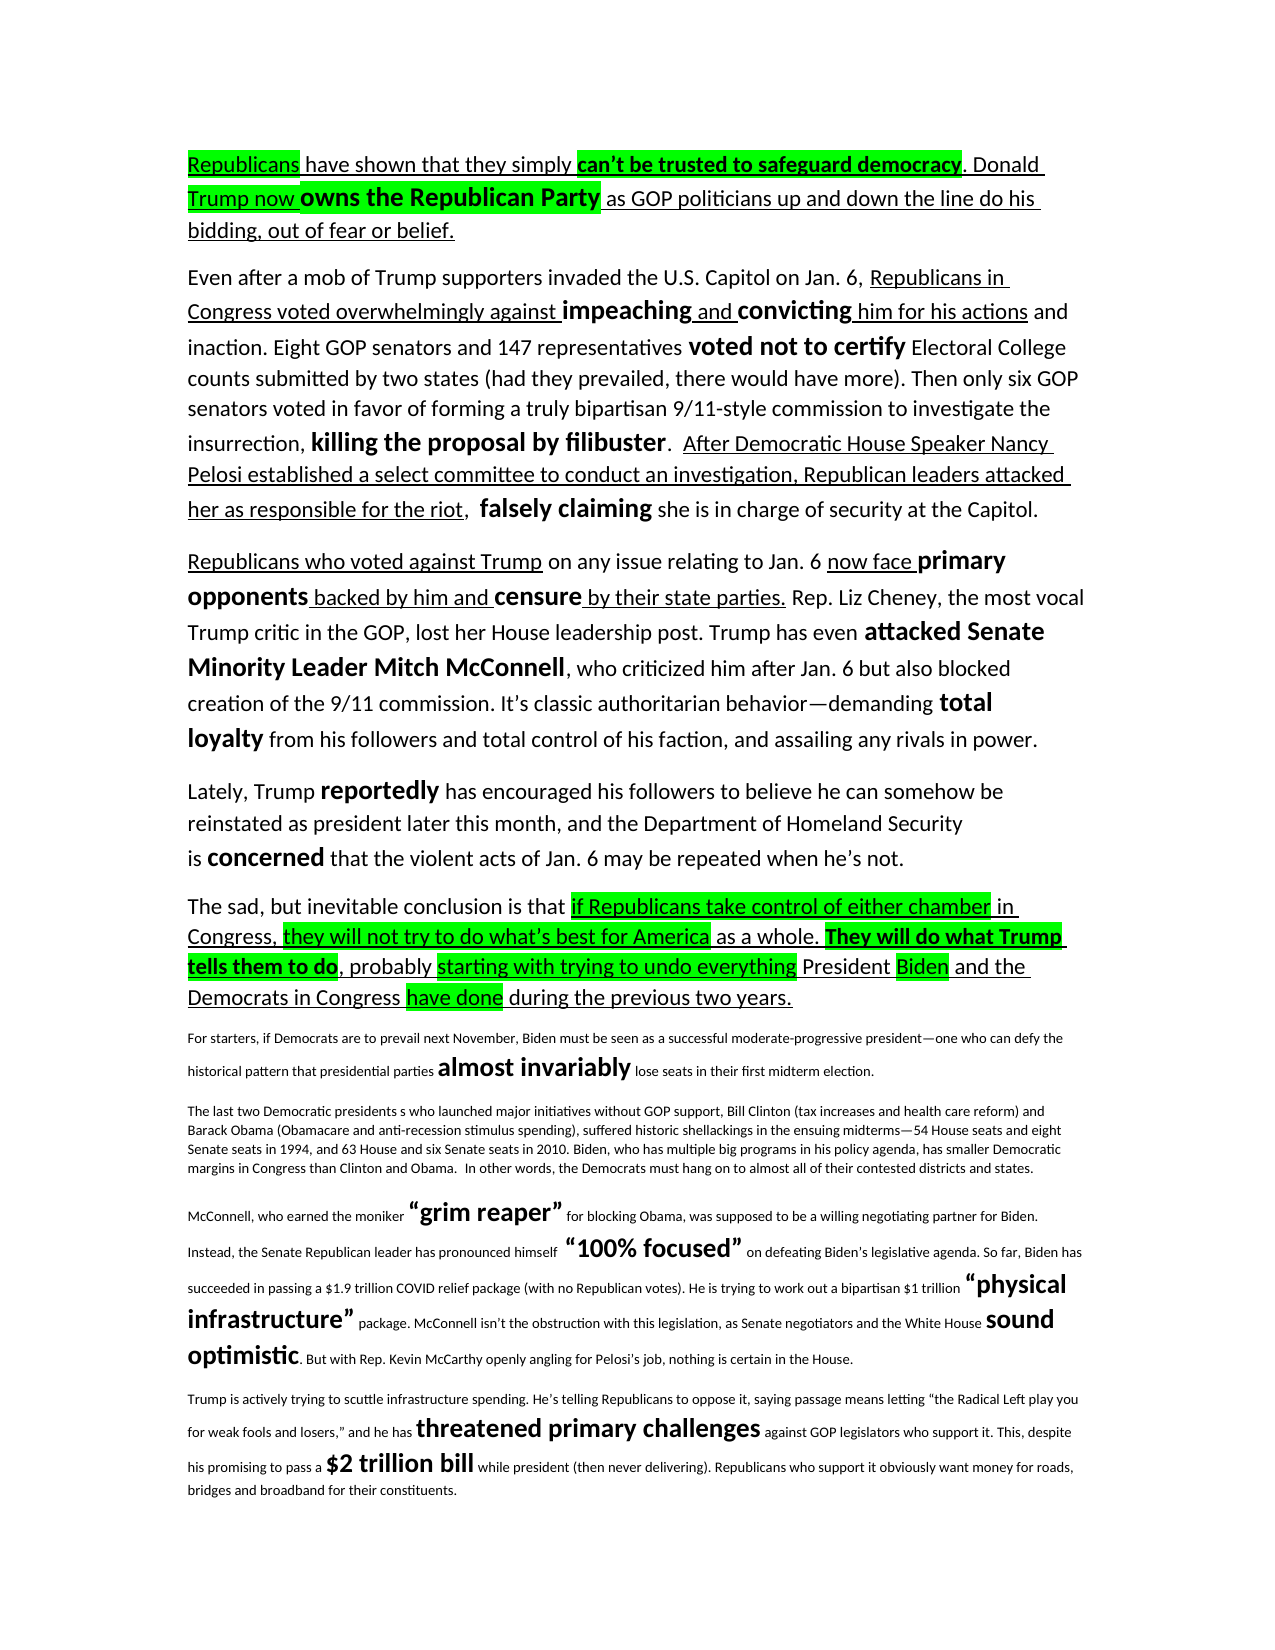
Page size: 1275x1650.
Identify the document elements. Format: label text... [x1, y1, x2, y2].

text The sad, but inevitable conclusion is that if Republicans take control of either chamber in Congress, they will not try to do what’s best for America as a whole. They will do what Trump tells them to do, probably starting with trying to undo everything President Biden and the Democrats in Congress have done during the previous two years. [187, 892, 1087, 1011]
text The last two Democratic presidents s who launched major initiatives without GOP support, Bill Clinton (tax increases and health care reform) and Barack Obama (Obamacare and anti-recession stimulus spending), suffered historic shellackings in the ensuing midterms—54 House seats and eight Senate seats in 1994, and 63 House and six Senate seats in 2010. Biden, who has multiple big programs in his policy agenda, has smaller Democratic margins in Congress than Clinton and Obama. In other words, the Democrats must hang on to almost all of their contested districts and states. [187, 1102, 1087, 1178]
text Even after a mob of Trump supporters invaded the U.S. Capitol on Jan. 6, Republicans in Congress voted overwhelmingly against impeaching and convicting him for his actions and inaction. Eight GOP senators and 147 representatives voted not to certify Electoral College counts submitted by two states (had they prevailed, there would have more). Then only six GOP senators voted in favor of forming a truly bipartisan 9/11-style commission to investigate the insurrection, killing the proposal by filibuster. After Democratic House Speaker Nancy Pelosi established a select committee to conduct an investigation, Republican leaders attacked her as responsible for the riot, falsely claiming she is in charge of security at the Capitol. [187, 263, 1087, 524]
text Trump is actively trying to scuttle infrastructure spending. He’s telling Republicans to oppose it, saying passage means letting “the Radical Left play you for weak fools and losers,” and he has threatened primary challenges against GOP legislators who support it. This, despite his promising to pass a $2 trillion bill while president (then never delivering). Republicans who support it obviously want money for roads, bridges and broadband for their constituents. [187, 1390, 1087, 1499]
text Republicans who voted against Trump on any issue relating to Jan. 6 now face primary opponents backed by him and censure by their state parties. Rep. Liz Cheney, the most vocal Trump critic in the GOP, lost her House leadership post. Trump has even attacked Senate Minority Leader Mitch McConnell, who criticized him after Jan. 6 but also blocked creation of the 9/11 commission. It’s classic authoritarian behavior—demanding total loyalty from his followers and total control of his faction, and assailing any rivals in power. [187, 543, 1087, 754]
text For starters, if Democrats are to prevail next November, Biden must be seen as a successful moderate-progressive president—one who can defy the historical pattern that presidential parties almost invariably lose seats in their first midterm election. [187, 1029, 1087, 1083]
text Lately, Trump reportedly has encouraged his followers to believe he can somehow be reinstated as president later this month, and the Department of Homeland Security is concerned that the violent acts of Jan. 6 may be repeated when he’s not. [187, 773, 1087, 873]
text Republicans have shown that they simply can’t be trusted to safeguard democracy. Donald Trump now owns the Republican Party as GOP politicians up and down the line do his bidding, out of fear or belief. [187, 150, 1087, 244]
text McConnell, who earned the moniker “grim reaper” for blocking Obama, was supposed to be a willing negotiating partner for Biden. Instead, the Senate Republican leader has pronounced himself “100% focused” on defeating Biden’s legislative agenda. So far, Biden has succeeded in passing a $1.9 trillion COVID relief package (with no Republican votes). He is trying to work out a bipartisan $1 trillion “physical infrastructure” package. McConnell isn’t the obstruction with this legislation, as Senate negotiators and the White House sound optimistic. But with Rep. Kevin McCarthy openly angling for Pelosi’s job, nothing is certain in the House. [187, 1196, 1087, 1371]
